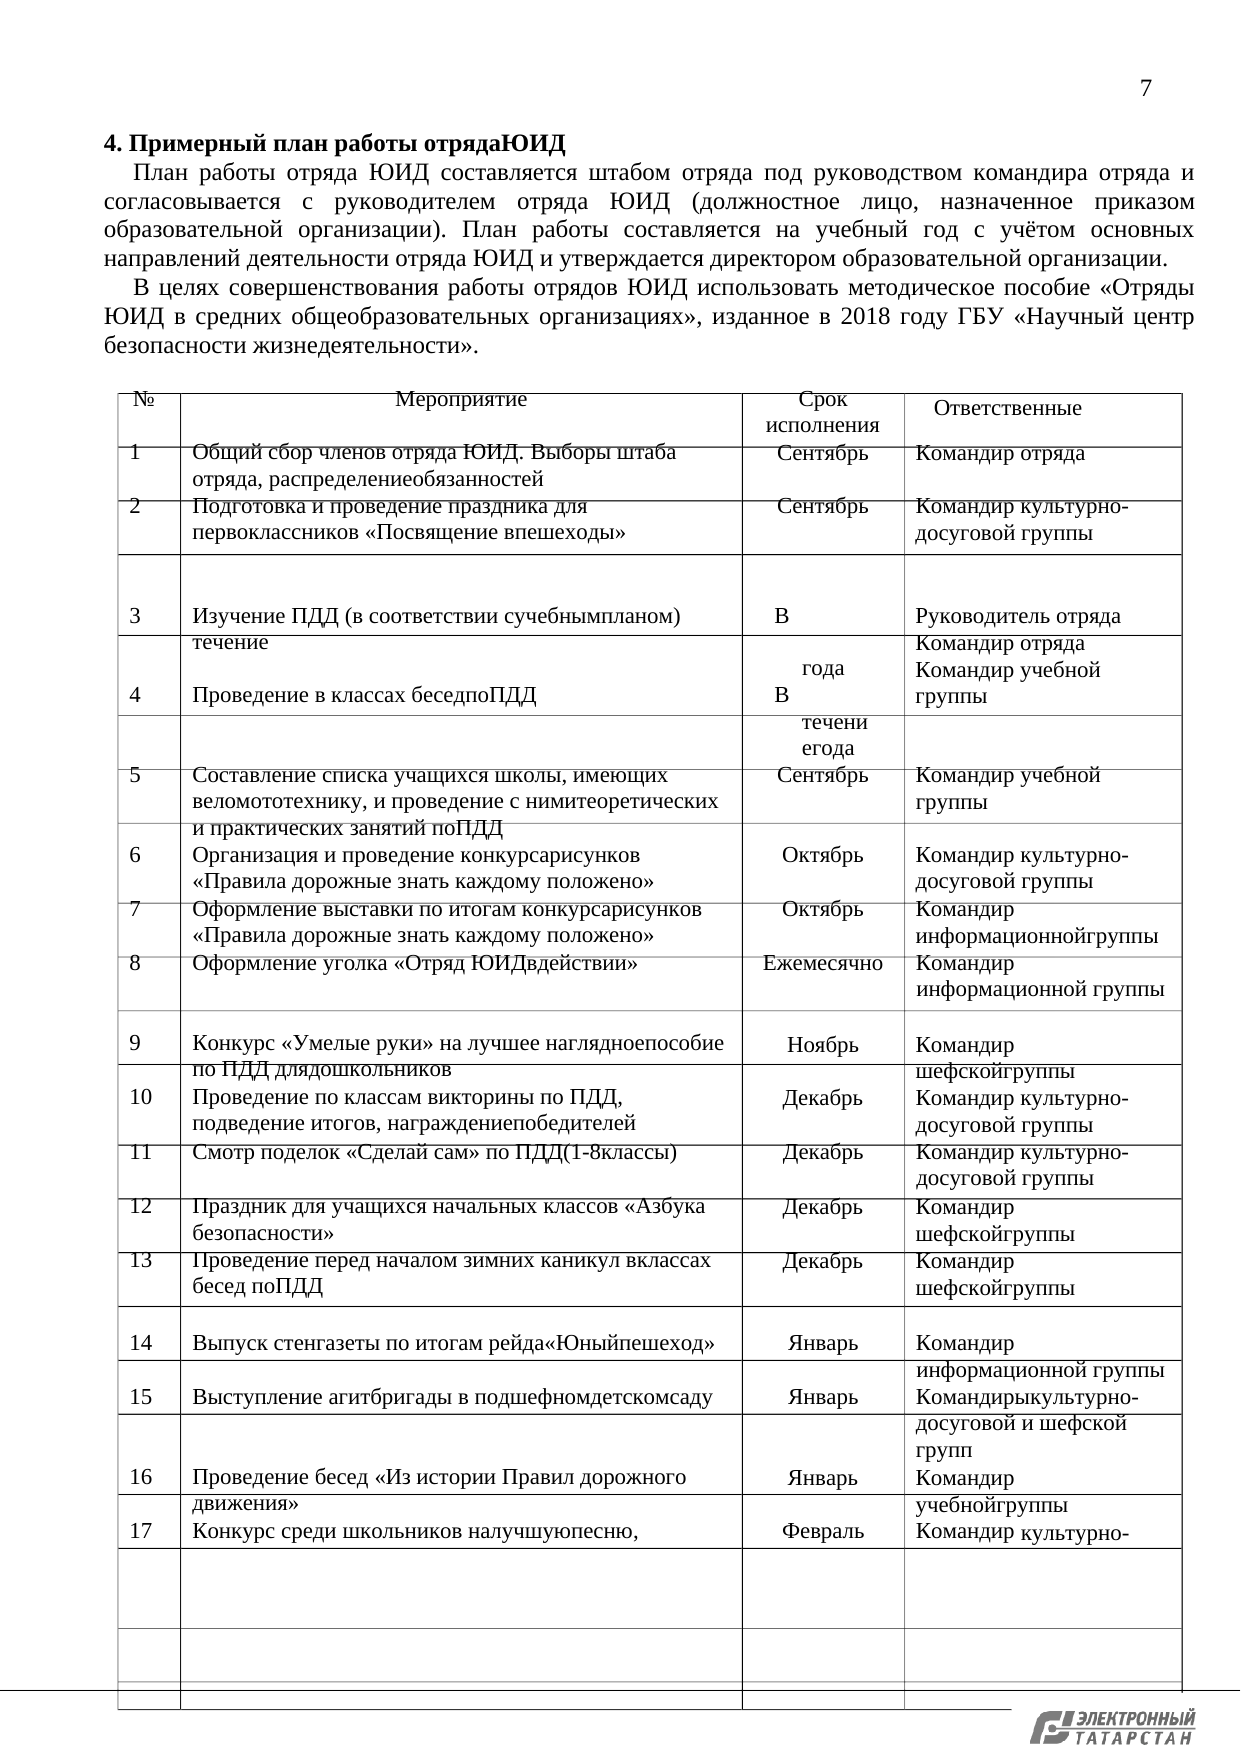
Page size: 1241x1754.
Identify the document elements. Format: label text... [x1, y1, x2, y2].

list Проведение перед началом зимних каникул вклассах бесед поПДД [129, 1246, 718, 1299]
text Декабрь Командир культурно- [782, 1085, 1240, 1111]
text Сентябрь Командир учебной [777, 761, 1240, 788]
list Составление списка учащихся школы, имеющих веломототехнику, и проведение с нимитеоретических и практических занятий поПДД [129, 761, 725, 840]
text Ответственные [933, 394, 1240, 420]
text досуговой группы [915, 1111, 1240, 1137]
list Оформление уголка «Отряд ЮИДвдействии» Ежемесячно Командир [129, 949, 1240, 975]
list Общий сбор членов отряда ЮИД. Выборы штаба отряда, распределениеобязанностей [129, 438, 676, 491]
text Октябрь Командир культурно- [782, 842, 1240, 868]
list Выпуск стенгазеты по итогам рейда«Юныйпешеход» Январь Командир [129, 1329, 1240, 1356]
text Декабрь Командир шефскойгруппы [782, 1193, 1109, 1246]
list Конкурс среди школьников налучшуюпесню, Февраль Командир [129, 1518, 1240, 1543]
text досуговой и шефской групп [916, 1409, 1129, 1462]
text № Мероприятие Срок исполнения [133, 384, 881, 437]
list Праздник для учащихся начальных классов «Азбука безопасности» [129, 1192, 706, 1245]
text досуговой группы [915, 868, 1240, 894]
text Октябрь Командир информационнойгруппы [782, 895, 1165, 948]
list Подготовка и проведение праздника для первоклассников «Посвящение впешеходы» [129, 492, 633, 545]
list Проведение по классам викторины по ПДД, подведение итогов, награждениепобедителей [129, 1083, 643, 1135]
text План работы отряда ЮИД составляется штабом отряда под руководством командира отряда и согласовывается с руководителем отряда ЮИД (должностное лицо, назначенное приказом образовательной организации). План работы составляется на учебный год с учётом основных направлений деятельности отряда ЮИД и утверждается директором образовательной организации. [103, 157, 1196, 272]
text информационной группы [0, 975, 1165, 1002]
text В целях совершенствования работы отрядов ЮИД использовать методическое пособие «Отряды ЮИД в средних общеобразовательных организациях», изданное в 2018 году ГБУ «Научный центр безопасности жизнедеятельности». [103, 272, 1196, 358]
list Конкурс «Умелые руки» на лучшее наглядноепособие по ПДД длядошкольников [129, 1029, 730, 1082]
list Проведение в классах беседпоПДД В течениегода [129, 682, 871, 761]
text Сентябрь Командир культурно- [777, 493, 1240, 519]
subtitle Примерный план работы отрядаЮИД [103, 128, 1240, 157]
text Сентябрь Командир отряда [777, 439, 1240, 466]
text года [0, 654, 844, 681]
text Январь Командир учебнойгруппы [787, 1464, 1102, 1517]
text «Правила дорожные знать каждому положено» [192, 921, 725, 948]
list Смотр поделок «Сделай сам» по ПДД(1-8классы) Декабрь Командир культурно- [129, 1138, 1240, 1165]
text досуговой группы [777, 519, 1129, 573]
list Изучение ПДД (в соответствии сучебнымпланом) В течение [129, 602, 871, 654]
text информационной группы [0, 1356, 1165, 1382]
text Декабрь Командир шефскойгруппы [782, 1247, 1109, 1300]
text Ноябрь Командир шефскойгруппы [787, 1031, 1109, 1084]
text группы [913, 788, 990, 814]
text Руководитель отряда Командир отряда Командир учебной группы [915, 602, 1123, 708]
list Оформление выставки по итогам конкурсарисунков [129, 895, 725, 921]
text «Правила дорожные знать каждому положено» [192, 868, 725, 894]
list Проведение бесед «Из истории Правил дорожного движения» [129, 1463, 687, 1516]
picture [0, 393, 1241, 1754]
text досуговой группы [0, 1165, 1094, 1191]
list Организация и проведение конкурсарисунков [129, 841, 725, 868]
list Выступление агитбригады в подшефномдетскомсаду Январь Командирыкультурно- [129, 1383, 1240, 1409]
